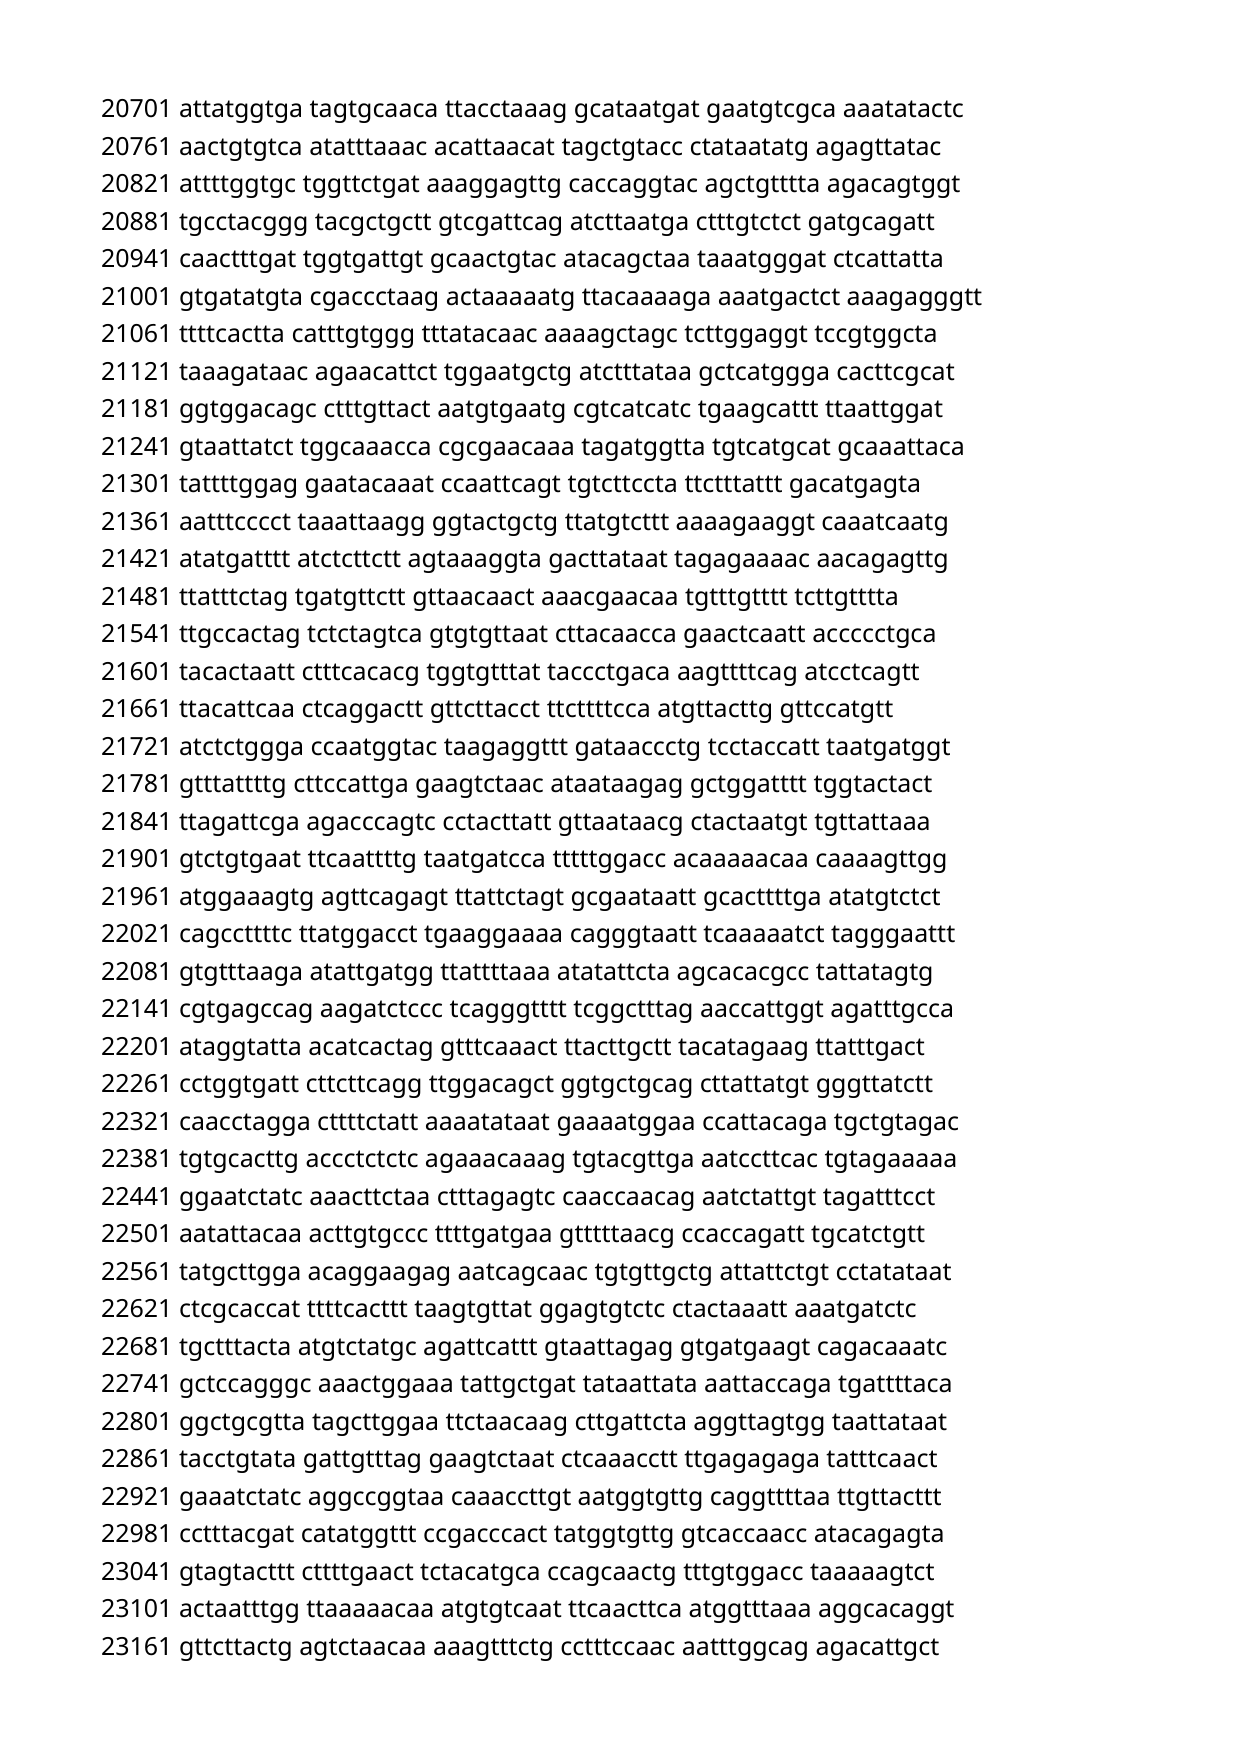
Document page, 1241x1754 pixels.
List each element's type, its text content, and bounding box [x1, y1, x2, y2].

text 21121 taaagataac agaacattct tggaatgctg atctttataa gctcatggga cacttcgcat [75, 352, 1165, 389]
text 21301 tattttggag gaatacaaat ccaattcagt tgtcttccta ttctttattt gacatgagta [75, 464, 1165, 502]
text 20701 attatggtga tagtgcaaca ttacctaaag gcataatgat gaatgtcgca aaatatactc [75, 89, 1165, 127]
text 22681 tgctttacta atgtctatgc agattcattt gtaattagag gtgatgaagt cagacaaatc [75, 1327, 1165, 1364]
text 22981 cctttacgat catatggttt ccgacccact tatggtgttg gtcaccaacc atacagagta [75, 1514, 1165, 1552]
text 22561 tatgcttgga acaggaagag aatcagcaac tgtgttgctg attattctgt cctatataat [75, 1252, 1165, 1289]
text 21421 atatgatttt atctcttctt agtaaaggta gacttataat tagagaaaac aacagagttg [75, 539, 1165, 577]
text 22741 gctccagggc aaactggaaa tattgctgat tataattata aattaccaga tgattttaca [75, 1364, 1165, 1402]
text 22501 aatattacaa acttgtgccc ttttgatgaa gtttttaacg ccaccagatt tgcatctgtt [75, 1214, 1165, 1252]
text 21361 aatttcccct taaattaagg ggtactgctg ttatgtcttt aaaagaaggt caaatcaatg [75, 502, 1165, 539]
text 21181 ggtggacagc ctttgttact aatgtgaatg cgtcatcatc tgaagcattt ttaattggat [75, 389, 1165, 427]
text 22021 cagccttttc ttatggacct tgaaggaaaa cagggtaatt tcaaaaatct tagggaattt [75, 914, 1165, 952]
text 21001 gtgatatgta cgaccctaag actaaaaatg ttacaaaaga aaatgactct aaagagggtt [75, 277, 1165, 314]
text 22921 gaaatctatc aggccggtaa caaaccttgt aatggtgttg caggttttaa ttgttacttt [75, 1477, 1165, 1514]
text 21781 gtttattttg cttccattga gaagtctaac ataataagag gctggatttt tggtactact [75, 764, 1165, 802]
text 20761 aactgtgtca atatttaaac acattaacat tagctgtacc ctataatatg agagttatac [75, 127, 1165, 164]
text 22261 cctggtgatt cttcttcagg ttggacagct ggtgctgcag cttattatgt gggttatctt [75, 1064, 1165, 1102]
text 21721 atctctggga ccaatggtac taagaggttt gataaccctg tcctaccatt taatgatggt [75, 727, 1165, 764]
text 20941 caactttgat tggtgattgt gcaactgtac atacagctaa taaatgggat ctcattatta [75, 239, 1165, 277]
text 23161 gttcttactg agtctaacaa aaagtttctg cctttccaac aatttggcag agacattgct [75, 1627, 1165, 1664]
text 22861 tacctgtata gattgtttag gaagtctaat ctcaaacctt ttgagagaga tatttcaact [75, 1439, 1165, 1477]
text 23041 gtagtacttt cttttgaact tctacatgca ccagcaactg tttgtggacc taaaaagtct [75, 1552, 1165, 1589]
text 22201 ataggtatta acatcactag gtttcaaact ttacttgctt tacatagaag ttatttgact [75, 1027, 1165, 1064]
text 21061 ttttcactta catttgtggg tttatacaac aaaagctagc tcttggaggt tccgtggcta [75, 314, 1165, 352]
text 20881 tgcctacggg tacgctgctt gtcgattcag atcttaatga ctttgtctct gatgcagatt [75, 202, 1165, 239]
text 21841 ttagattcga agacccagtc cctacttatt gttaataacg ctactaatgt tgttattaaa [75, 802, 1165, 839]
text 22621 ctcgcaccat ttttcacttt taagtgttat ggagtgtctc ctactaaatt aaatgatctc [75, 1289, 1165, 1327]
text 21601 tacactaatt ctttcacacg tggtgtttat taccctgaca aagttttcag atcctcagtt [75, 652, 1165, 689]
text 21661 ttacattcaa ctcaggactt gttcttacct ttcttttcca atgttacttg gttccatgtt [75, 689, 1165, 727]
text 21541 ttgccactag tctctagtca gtgtgttaat cttacaacca gaactcaatt accccctgca [75, 614, 1165, 652]
text 22801 ggctgcgtta tagcttggaa ttctaacaag cttgattcta aggttagtgg taattataat [75, 1402, 1165, 1439]
text 20821 attttggtgc tggttctgat aaaggagttg caccaggtac agctgtttta agacagtggt [75, 164, 1165, 202]
text 22441 ggaatctatc aaacttctaa ctttagagtc caaccaacag aatctattgt tagatttcct [75, 1177, 1165, 1214]
text 22141 cgtgagccag aagatctccc tcagggtttt tcggctttag aaccattggt agatttgcca [75, 989, 1165, 1027]
text 22081 gtgtttaaga atattgatgg ttattttaaa atatattcta agcacacgcc tattatagtg [75, 952, 1165, 989]
text 23101 actaatttgg ttaaaaacaa atgtgtcaat ttcaacttca atggtttaaa aggcacaggt [75, 1589, 1165, 1627]
text 21961 atggaaagtg agttcagagt ttattctagt gcgaataatt gcacttttga atatgtctct [75, 877, 1165, 914]
text 21481 ttatttctag tgatgttctt gttaacaact aaacgaacaa tgtttgtttt tcttgtttta [75, 577, 1165, 614]
text 21901 gtctgtgaat ttcaattttg taatgatcca tttttggacc acaaaaacaa caaaagttgg [75, 839, 1165, 877]
text 22321 caacctagga cttttctatt aaaatataat gaaaatggaa ccattacaga tgctgtagac [75, 1102, 1165, 1139]
text 22381 tgtgcacttg accctctctc agaaacaaag tgtacgttga aatccttcac tgtagaaaaa [75, 1139, 1165, 1177]
text 21241 gtaattatct tggcaaacca cgcgaacaaa tagatggtta tgtcatgcat gcaaattaca [75, 427, 1165, 464]
